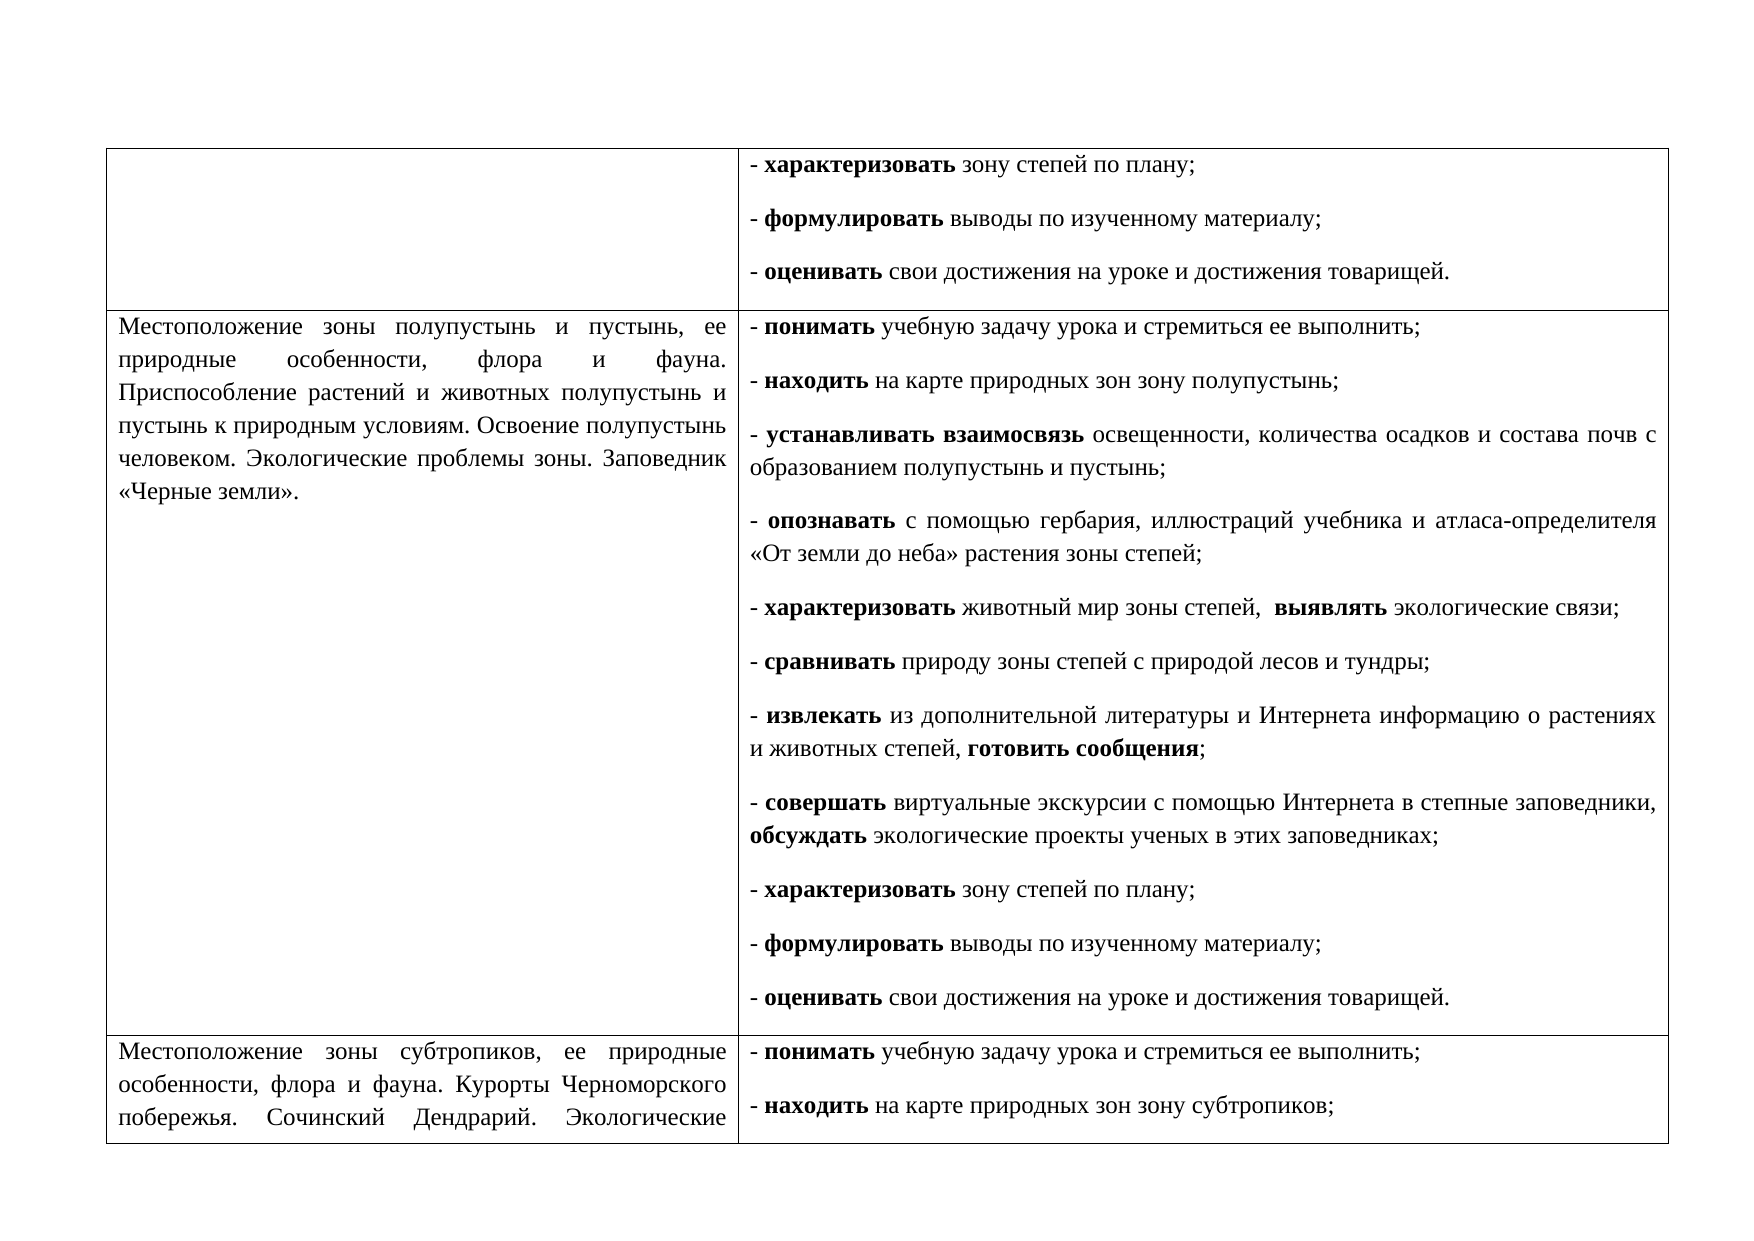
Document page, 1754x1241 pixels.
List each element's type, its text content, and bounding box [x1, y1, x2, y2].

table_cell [107, 1036, 738, 1143]
table_cell - понимать учебную задачу урока и стремиться ее выполнить; - находить на карте природных зон зону полупустынь; - устанавливать взаимосвязь освещенности, количества осадков и состава почв с образованием полупустынь и пустынь; - опознавать с помощью гербария, иллюстраций учебника и атласа-определителя «От земли до неба» растения зоны степей; - характеризовать животный мир зоны степей, выявлять экологические связи; - сравнивать природу зоны степей с природой лесов и тундры; - извлекать из дополнительной литературы и Интернета информацию о растениях и животных степей, готовить сообщения; - совершать виртуальные экскурсии с помощью Интернета в степные заповедники, обсуждать экологические проекты ученых в этих заповедниках; - характеризовать зону степей по плану; - формулировать выводы по изученному материалу; - оценивать свои достижения на уроке и достижения товарищей. [739, 311, 1668, 1035]
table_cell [107, 149, 738, 310]
table_cell Местоположение зоны полупустынь и пустынь, ее природные особенности, флора и фауна. Приспособление растений и животных полупустынь и пустынь к природным условиям. Освоение полупустынь человеком. Экологические проблемы зоны. Заповедник «Черные земли». [107, 311, 738, 1035]
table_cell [739, 1036, 1668, 1143]
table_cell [739, 149, 1668, 310]
